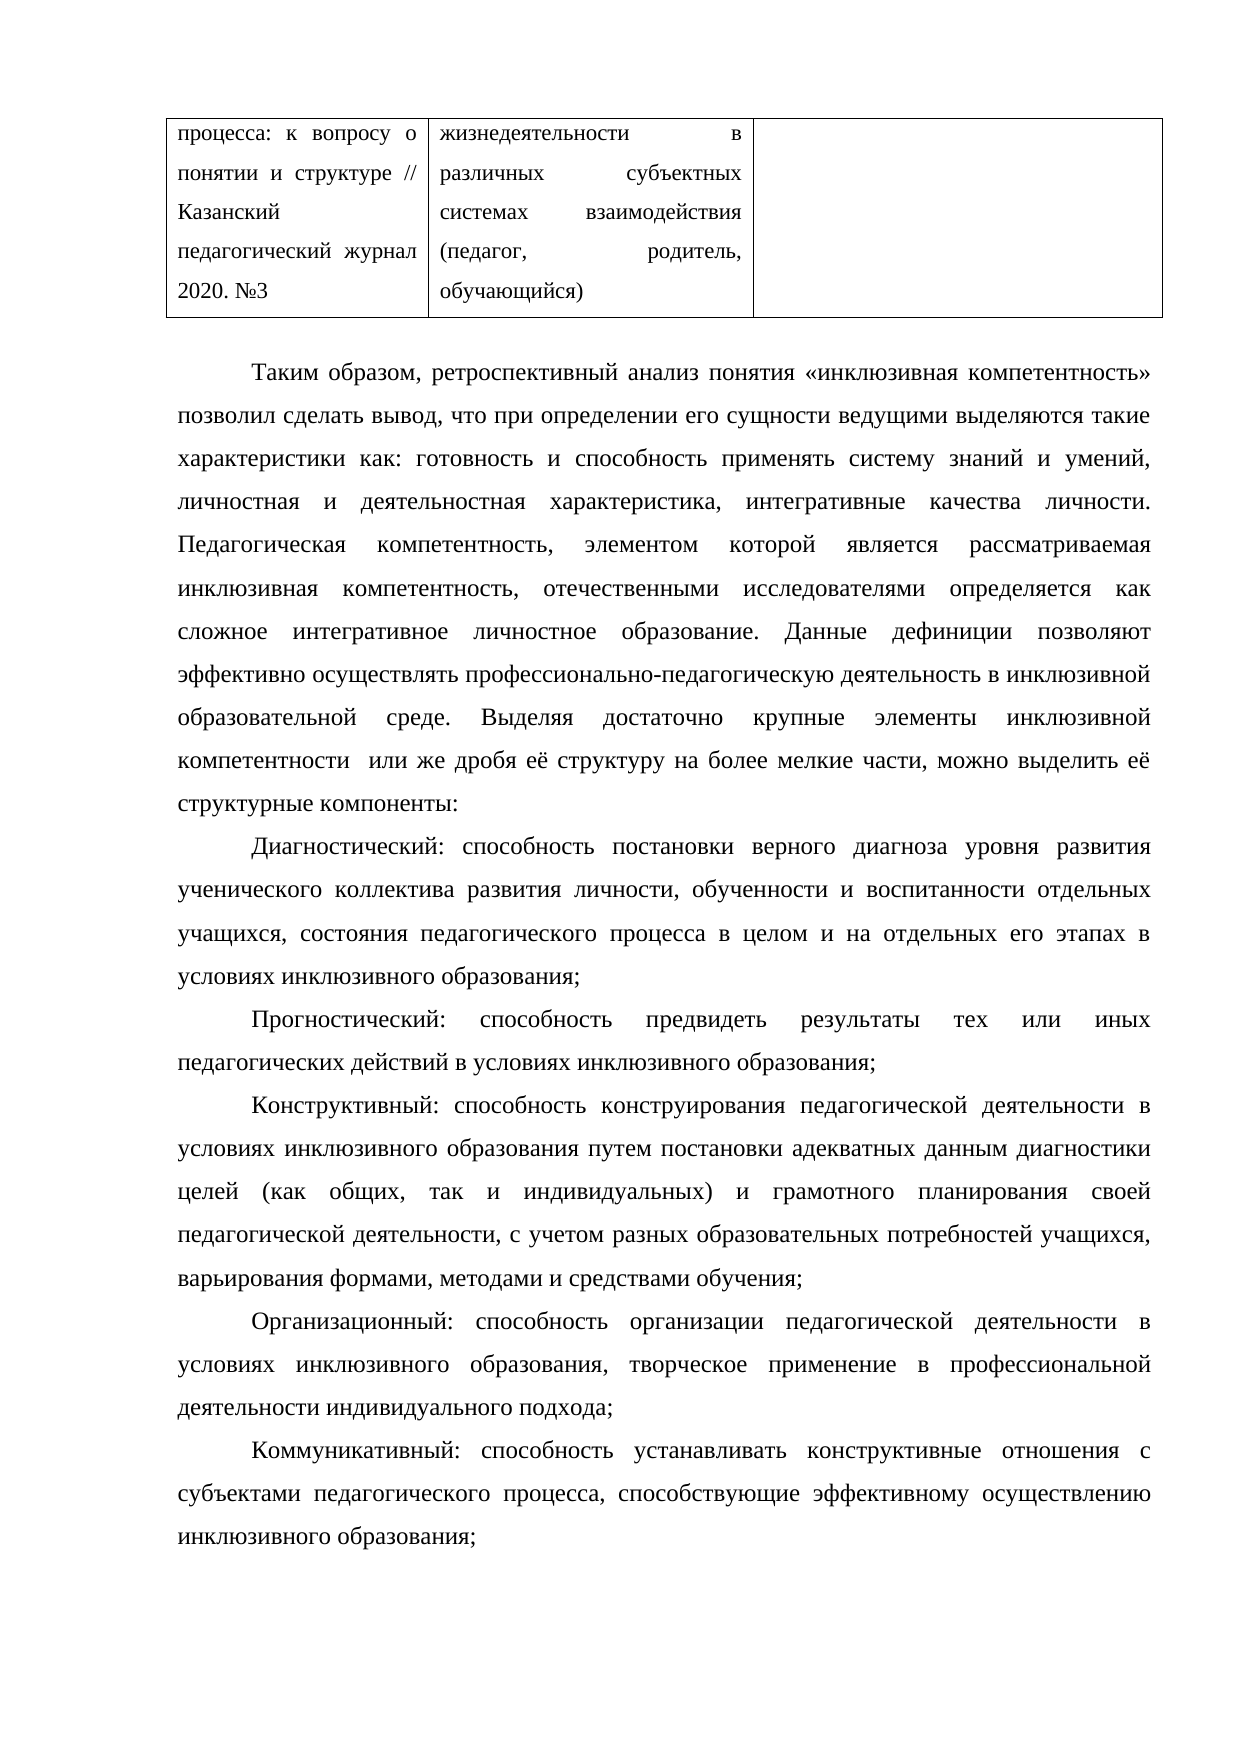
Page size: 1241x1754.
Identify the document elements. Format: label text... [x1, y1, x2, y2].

text Прогностический: способность предвидеть результаты тех или иных педагогических действий в условиях инклюзивного образования; [177, 1004, 1152, 1076]
text Коммуникативный: способность устанавливать конструктивные отношения с субъектами педагогического процесса, способствующие эффективному осуществлению инклюзивного образования; [177, 1435, 1152, 1550]
text Таким образом, ретроспективный анализ понятия «инклюзивная компетентность» позволил сделать вывод, что при определении его сущности ведущими выделяются такие характеристики как: готовность и способность применять систему знаний и умений, личностная и деятельностная характеристика, интегративные качества личности. Педагогическая компетентность, элементом которой является рассматриваемая инклюзивная компетентность, отечественными исследователями определяется как сложное интегративное личностное образование. Данные дефиниции позволяют эффективно осуществлять профессионально-педагогическую деятельность в инклюзивной образовательной среде. Выделяя достаточно крупные элементы инклюзивной компетентности или же дробя её структуру на более мелкие части, можно выделить её структурные компоненты: [177, 357, 1152, 817]
text Организационный: способность организации педагогической деятельности в условиях инклюзивного образования, творческое применение в профессиональной деятельности индивидуального подхода; [177, 1306, 1152, 1421]
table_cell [167, 119, 428, 317]
text Диагностический: способность постановки верного диагноза уровня развития ученического коллектива развития личности, обученности и воспитанности отдельных учащихся, состояния педагогического процесса в целом и на отдельных его этапах в условиях инклюзивного образования; [177, 831, 1152, 989]
text Конструктивный: способность конструирования педагогической деятельности в условиях инклюзивного образования путем постановки адекватных данным диагностики целей (как общих, так и индивидуальных) и грамотного планирования своей педагогической деятельности, с учетом разных образовательных потребностей учащихся, варьирования формами, методами и средствами обучения; [177, 1090, 1152, 1291]
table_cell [429, 119, 753, 317]
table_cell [754, 119, 1162, 317]
